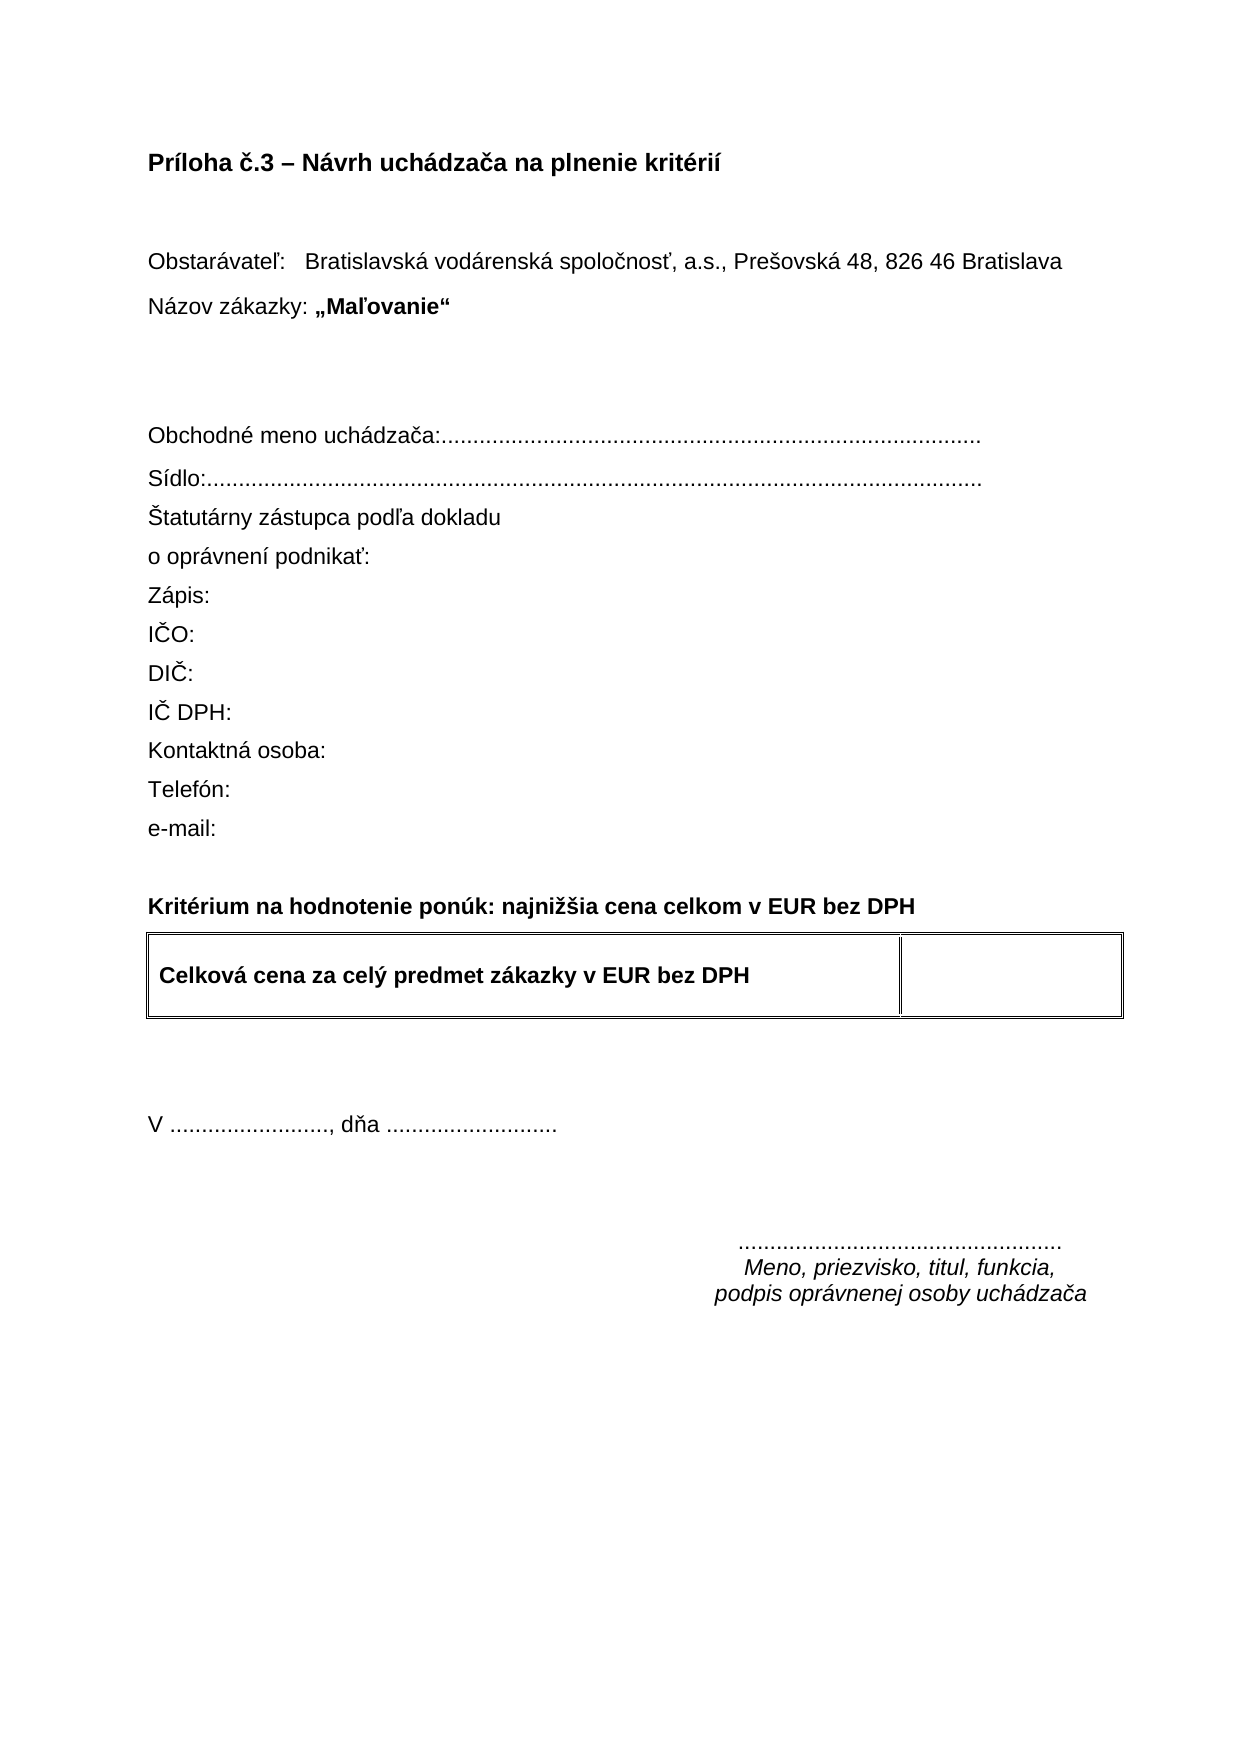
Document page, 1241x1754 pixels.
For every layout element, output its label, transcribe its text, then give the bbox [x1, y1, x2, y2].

text o oprávnení podnikať: [148, 543, 1093, 569]
text Názov zákazky: „Maľovanie“ [148, 293, 1093, 319]
table_header Celková cena za celý predmet zákazky v EUR bez DPH [149, 933, 901, 1016]
text Zápis: [148, 582, 1093, 608]
text DIČ: [148, 659, 1093, 686]
text V ........................., dňa ........................... [148, 1111, 1093, 1137]
text IČ DPH: [148, 698, 1093, 725]
text Štatutárny zástupca podľa dokladu [148, 504, 1093, 531]
text Kontaktná osoba: [148, 737, 1093, 764]
text Kritérium na hodnotenie ponúk: najnižšia cena celkom v EUR bez DPH [148, 893, 1093, 919]
text Meno, priezvisko, titul, funkcia, [148, 1254, 1093, 1280]
table_header [901, 935, 1121, 1016]
text podpis oprávnenej osoby uchádzača [148, 1280, 1093, 1307]
text Telefón: [148, 776, 1093, 802]
text ................................................... [664, 1228, 1093, 1254]
text Obstarávateľ: Bratislavská vodárenská spoločnosť, a.s., Prešovská 48, 826 46 Bratislava [148, 248, 1093, 274]
text IČO: [148, 621, 1093, 647]
text Sídlo:.......................................................................................................................... [148, 465, 1093, 492]
text Príloha č.3 – Návrh uchádzača na plnenie kritérií [148, 148, 1093, 176]
text e-mail: [148, 815, 1093, 841]
text Obchodné meno uchádzača:..................................................................................... [148, 422, 1093, 449]
